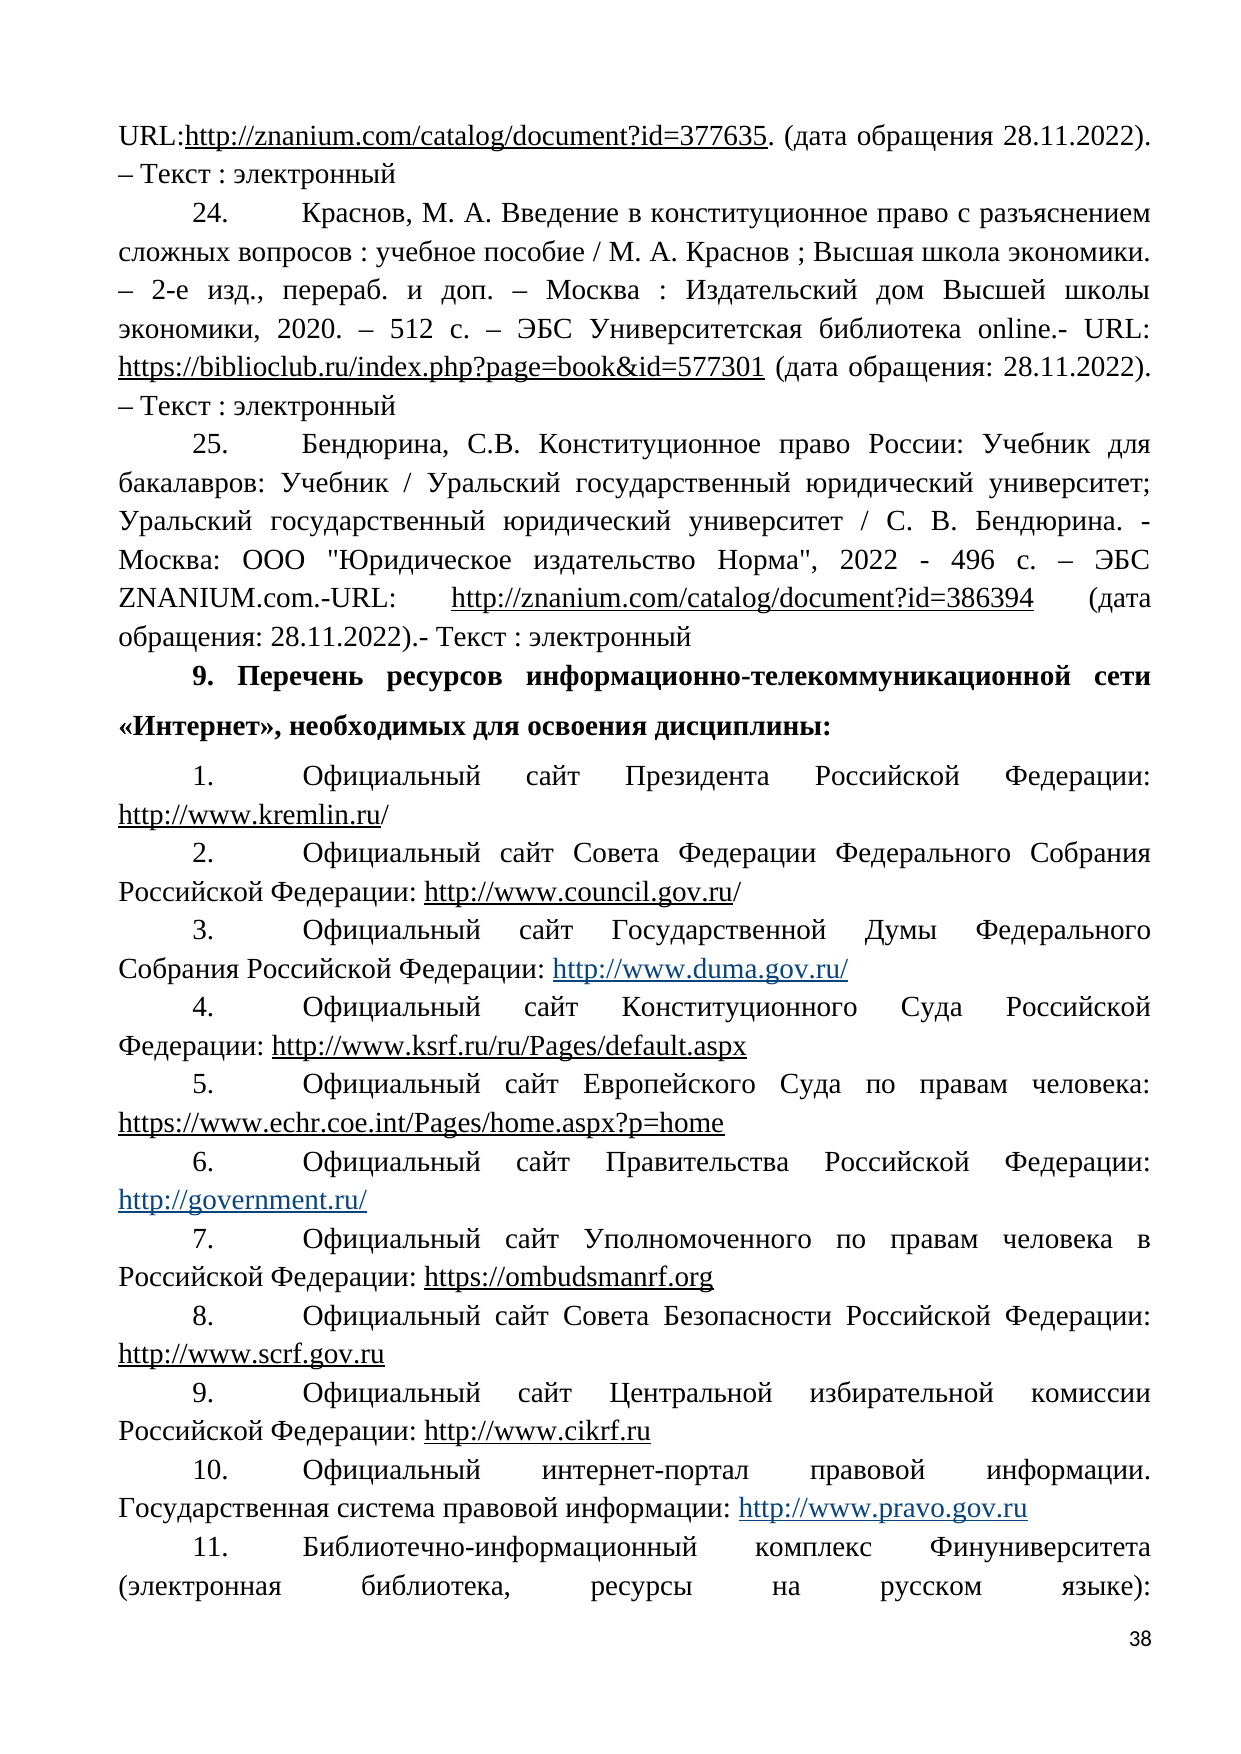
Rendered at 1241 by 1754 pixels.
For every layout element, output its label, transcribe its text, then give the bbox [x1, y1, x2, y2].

list Официальный сайт Конституционного Суда Российской Федерации: http://www.ksrf.ru/ru/Pages/default.aspx [118, 989, 1152, 1062]
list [118, 118, 1152, 190]
list Официальный сайт Государственной Думы Федерального Собрания Российской Федерации: http://www.duma.gov.ru/ [118, 912, 1152, 984]
list Официальный сайт Европейского Суда по правам человека: https://www.echr.coe.int/Pages/home.aspx?p=home [118, 1067, 1152, 1139]
list Официальный сайт Совета Безопасности Российской Федерации: http://www.scrf.gov.ru [118, 1298, 1152, 1370]
list Краснов, М. А. Введение в конституционное право с разъяснением сложных вопросов : учебное пособие / М. А. Краснов ; Высшая школа экономики. – 2-е изд., перераб. и доп. – Москва : Издательский дом Высшей школы экономики, 2020. – 512 с. – ЭБC Университетская библиотека online.- URL: https://biblioclub.ru/index.php?page=book&id=577301 (дата обращения: 28.11.2022). – Текст : электронный [118, 195, 1152, 421]
list Официальный сайт Президента Российской Федерации: http://www.kremlin.ru/ [118, 758, 1152, 830]
list Официальный сайт Правительства Российской Федерации: http://government.ru/ [118, 1144, 1152, 1216]
text 9. Перечень ресурсов информационно-телекоммуникационной сети «Интернет», необходимых для освоения дисциплины: [118, 658, 1152, 742]
list Официальный сайт Совета Федерации Федерального Собрания Российской Федерации: http://www.council.gov.ru/ [118, 835, 1152, 907]
list Официальный интернет-портал правовой информации. Государственная система правовой информации: http://www.pravo.gov.ru [118, 1452, 1152, 1524]
list Бендюрина, С.В. Конституционное право России: Учебник для бакалавров: Учебник / Уральский государственный юридический университет; Уральский государственный юридический университет / С. В. Бендюрина. - Москва: ООО "Юридическое издательство Норма", 2022 - 496 с. – ЭБС ZNANIUM.com.-URL: http://znanium.com/catalog/document?id=386394 (дата обращения: 28.11.2022).- Текст : электронный [118, 426, 1152, 653]
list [118, 1529, 1152, 1601]
list Официальный сайт Уполномоченного по правам человека в Российской Федерации: https://ombudsmanrf.org [118, 1221, 1152, 1293]
list Официальный сайт Центральной избирательной комиссии Российской Федерации: http://www.cikrf.ru [118, 1375, 1152, 1447]
